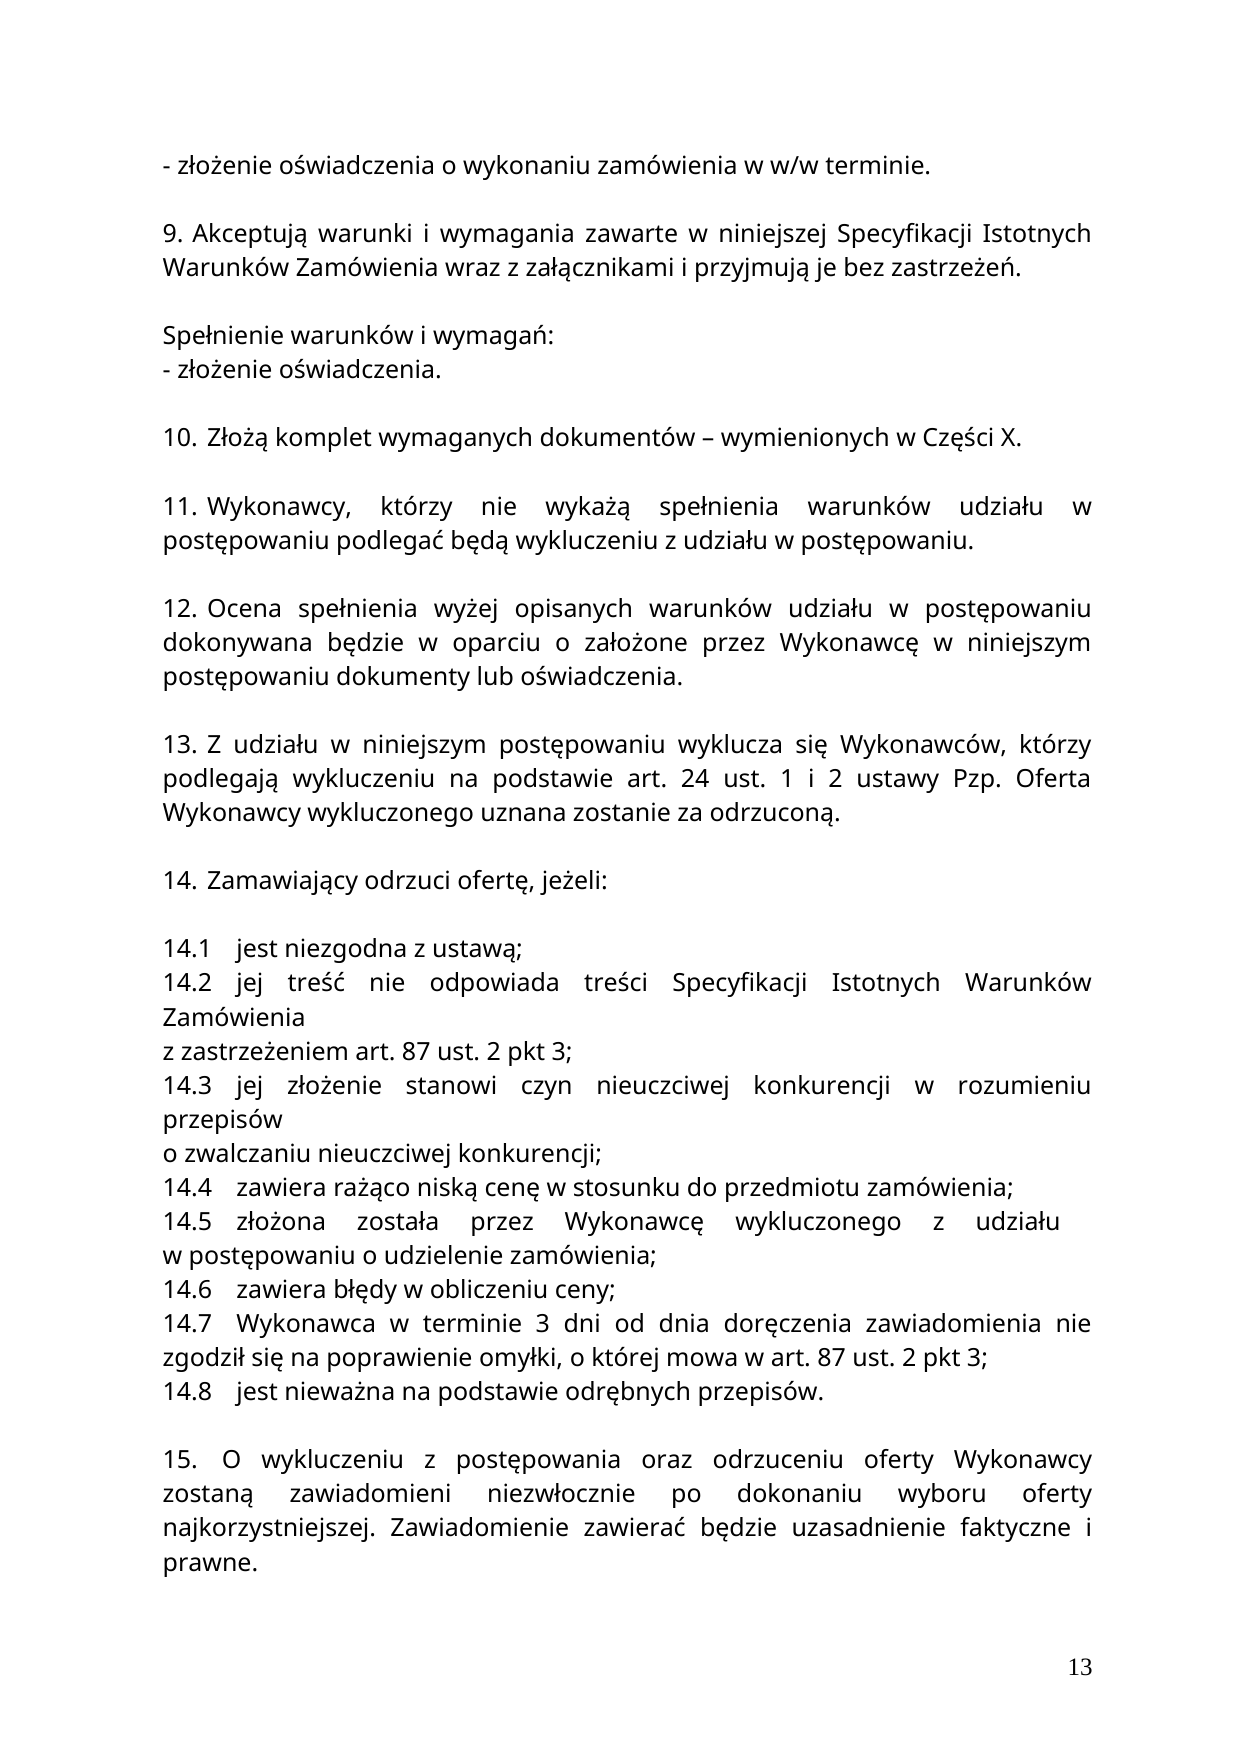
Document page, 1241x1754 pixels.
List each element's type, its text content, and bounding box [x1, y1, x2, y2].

text - złożenie oświadczenia o wykonaniu zamówienia w w/w terminie. [162, 148, 1093, 182]
text - złożenie oświadczenia. [162, 352, 1093, 386]
list Zamawiający odrzuci ofertę, jeżeli: [162, 863, 1093, 897]
list Ocena spełnienia wyżej opisanych warunków udziału w postępowaniu dokonywana będzie w oparciu o założone przez Wykonawcę w niniejszym postępowaniu dokumenty lub oświadczenia. [162, 590, 1093, 693]
list Z udziału w niniejszym postępowaniu wyklucza się Wykonawców, którzy podlegają wykluczeniu na podstawie art. 24 ust. 1 i 2 ustawy Pzp. Oferta Wykonawcy wykluczonego uznana zostanie za odrzuconą. [162, 727, 1093, 829]
list Wykonawcy, którzy nie wykażą spełnienia warunków udziału w postępowaniu podlegać będą wykluczeniu z udziału w postępowaniu. [162, 488, 1093, 556]
list złożona została przez Wykonawcę wykluczonego z udziału w postępowaniu o udzielenie zamówienia; [162, 1203, 1093, 1272]
text Spełnienie warunków i wymagań: [162, 318, 1093, 352]
list Wykonawca w terminie 3 dni od dnia doręczenia zawiadomienia nie zgodził się na poprawienie omyłki, o której mowa w art. 87 ust. 2 pkt 3; [162, 1306, 1093, 1374]
list zawiera rażąco niską cenę w stosunku do przedmiotu zamówienia; [162, 1169, 1093, 1203]
list jest niezgodna z ustawą; [162, 931, 1093, 965]
list jej treść nie odpowiada treści Specyfikacji Istotnych Warunków Zamówienia z zastrzeżeniem art. 87 ust. 2 pkt 3; [162, 965, 1093, 1067]
list jej złożenie stanowi czyn nieuczciwej konkurencji w rozumieniu przepisów o zwalczaniu nieuczciwej konkurencji; [162, 1067, 1093, 1169]
list O wykluczeniu z postępowania oraz odrzuceniu oferty Wykonawcy zostaną zawiadomieni niezwłocznie po dokonaniu wyboru oferty najkorzystniejszej. Zawiadomienie zawierać będzie uzasadnienie faktyczne i prawne. [162, 1442, 1093, 1578]
list zawiera błędy w obliczeniu ceny; [162, 1272, 1093, 1306]
list jest nieważna na podstawie odrębnych przepisów. [162, 1374, 1093, 1408]
list Akceptują warunki i wymagania zawarte w niniejszej Specyfikacji Istotnych Warunków Zamówienia wraz z załącznikami i przyjmują je bez zastrzeżeń. [162, 216, 1093, 284]
list Złożą komplet wymaganych dokumentów – wymienionych w Części X. [162, 420, 1093, 454]
